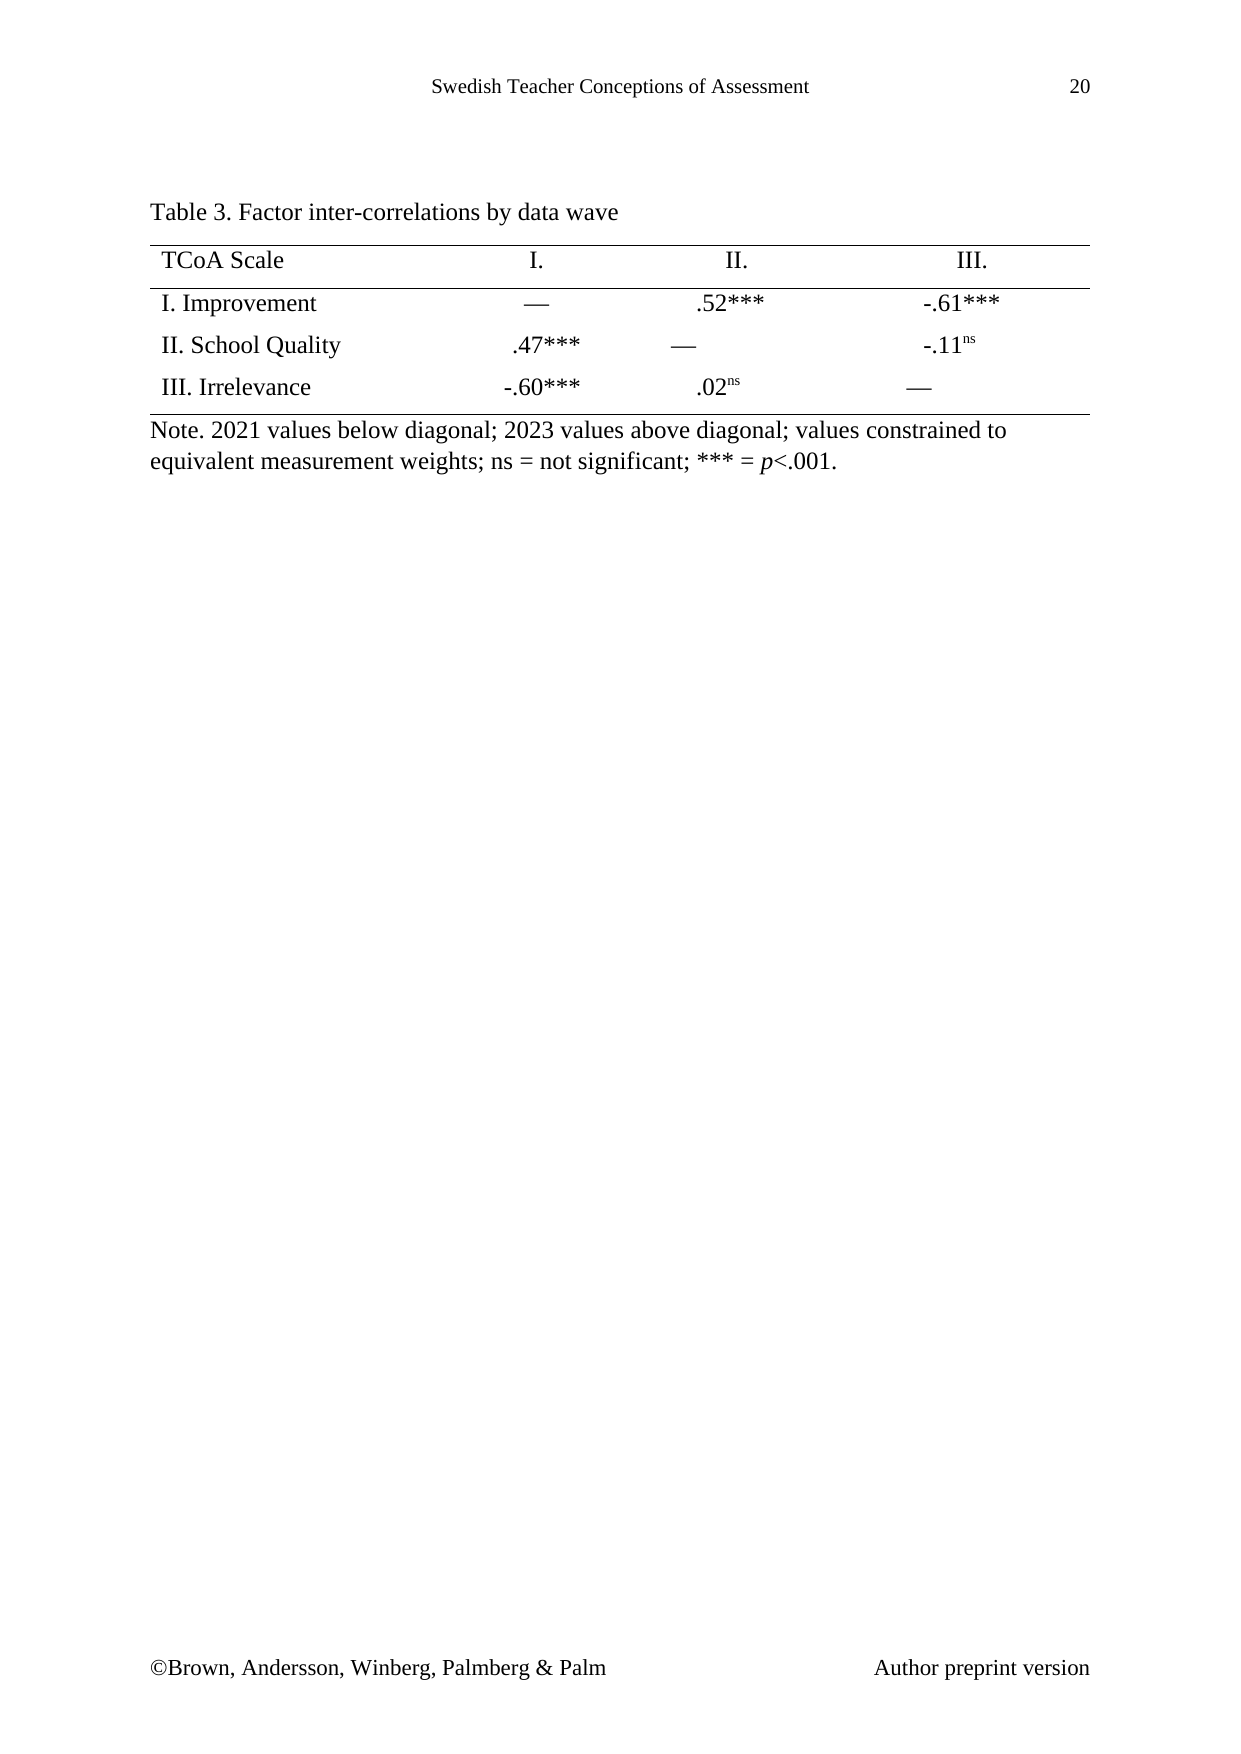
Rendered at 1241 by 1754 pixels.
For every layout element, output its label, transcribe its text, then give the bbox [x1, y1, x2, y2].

table_cell -.60*** [453, 372, 619, 414]
table_cell .02ns [620, 372, 854, 414]
table_header II. [620, 246, 854, 287]
table_cell -.61*** [854, 289, 1090, 330]
table_header III. [854, 246, 1090, 287]
table_cell III. Irrelevance [150, 372, 453, 414]
table_cell .47*** [453, 330, 619, 372]
text Note. 2021 values below diagonal; 2023 values above diagonal; values constrained to equivalent measurement weights; ns = not significant; *** = p<.001. [150, 415, 1090, 475]
table_cell II. School Quality [150, 330, 453, 372]
table_cell I. Improvement [150, 289, 453, 330]
table_cell — [620, 330, 854, 372]
table_cell — [453, 289, 619, 330]
table_header I. [453, 246, 619, 287]
text Table 3. Factor inter-correlations by data wave [150, 197, 1090, 226]
table_cell -.11ns [854, 330, 1090, 372]
table_cell .52*** [620, 289, 854, 330]
table_header TCoA Scale [150, 246, 453, 287]
table_cell — [854, 372, 1090, 414]
